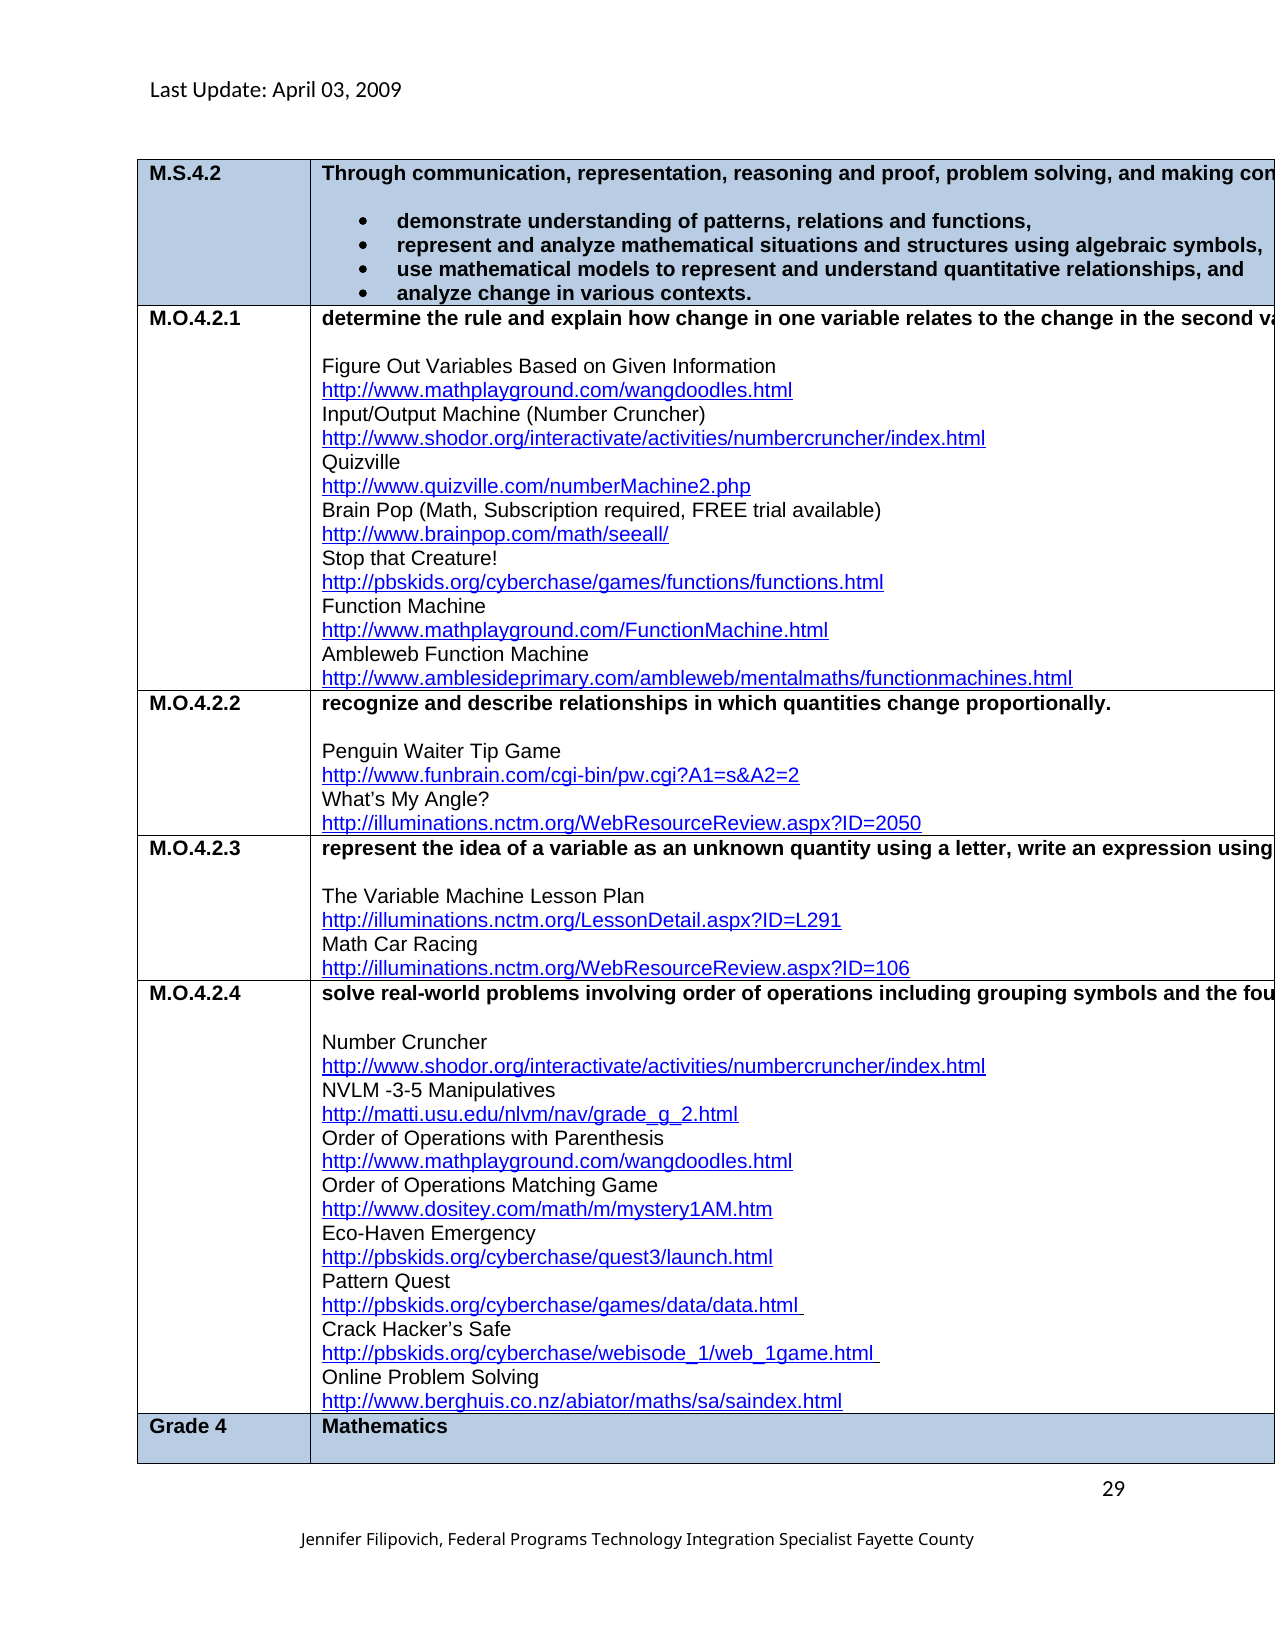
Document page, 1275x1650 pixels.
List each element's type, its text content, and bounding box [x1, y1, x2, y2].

table_cell Grade 4 [138, 1414, 310, 1463]
table_cell M.O.4.2.2 [138, 691, 310, 835]
table_cell M.S.4.2 [138, 160, 310, 305]
table_cell Mathematics [311, 1414, 1274, 1463]
table_cell M.O.4.2.1 [138, 306, 310, 690]
table_cell Through communication, representation, reasoning and proof, problem solving, and making connections within and beyond the field of mathematics, students will demonstrate understanding of patterns, relations and functions, represent and analyze mathematical situations and structures using algebraic symbols, use mathematical models to represent and understand quantitative relationships, and analyze change in various contexts. [311, 160, 1274, 305]
table_cell solve real-world problems involving order of operations including grouping symbols and the four operations. Number Cruncher http://www.shodor.org/interactivate/activities/numbercruncher/index.html NVLM -3-5 Manipulatives http://matti.usu.edu/nlvm/nav/grade_g_2.html Order of Operations with Parenthesis http://www.mathplayground.com/wangdoodles.html Order of Operations Matching Game http://www.dositey.com/math/m/mystery1AM.htm Eco-Haven Emergency http://pbskids.org/cyberchase/quest3/launch.html Pattern Quest http://pbskids.org/cyberchase/games/data/data.html Crack Hacker’s Safe http://pbskids.org/cyberchase/webisode_1/web_1game.html Online Problem Solving http://www.berghuis.co.nz/abiator/maths/sa/saindex.html [311, 981, 1274, 1413]
table_cell M.O.4.2.3 [138, 836, 310, 980]
table_cell represent the idea of a variable as an unknown quantity using a letter, write an expression using a variable to describe a real-world situation. The Variable Machine Lesson Plan http://illuminations.nctm.org/LessonDetail.aspx?ID=L291 Math Car Racing http://illuminations.nctm.org/WebResourceReview.aspx?ID=106 [311, 836, 1274, 980]
table_cell M.O.4.2.4 [138, 981, 310, 1413]
table_cell recognize and describe relationships in which quantities change proportionally. Penguin Waiter Tip Game http://www.funbrain.com/cgi-bin/pw.cgi?A1=s&A2=2 What’s My Angle? http://illuminations.nctm.org/WebResourceReview.aspx?ID=2050 [311, 691, 1274, 835]
table_cell determine the rule and explain how change in one variable relates to the change in the second variable, given an input/output model using two operations. Figure Out Variables Based on Given Information http://www.mathplayground.com/wangdoodles.html Input/Output Machine (Number Cruncher) http://www.shodor.org/interactivate/activities/numbercruncher/index.html Quizville http://www.quizville.com/numberMachine2.php Brain Pop (Math, Subscription required, FREE trial available) http://www.brainpop.com/math/seeall/ Stop that Creature! http://pbskids.org/cyberchase/games/functions/functions.html Function Machine http://www.mathplayground.com/FunctionMachine.html Ambleweb Function Machine http://www.amblesideprimary.com/ambleweb/mentalmaths/functionmachines.html [311, 306, 1274, 690]
